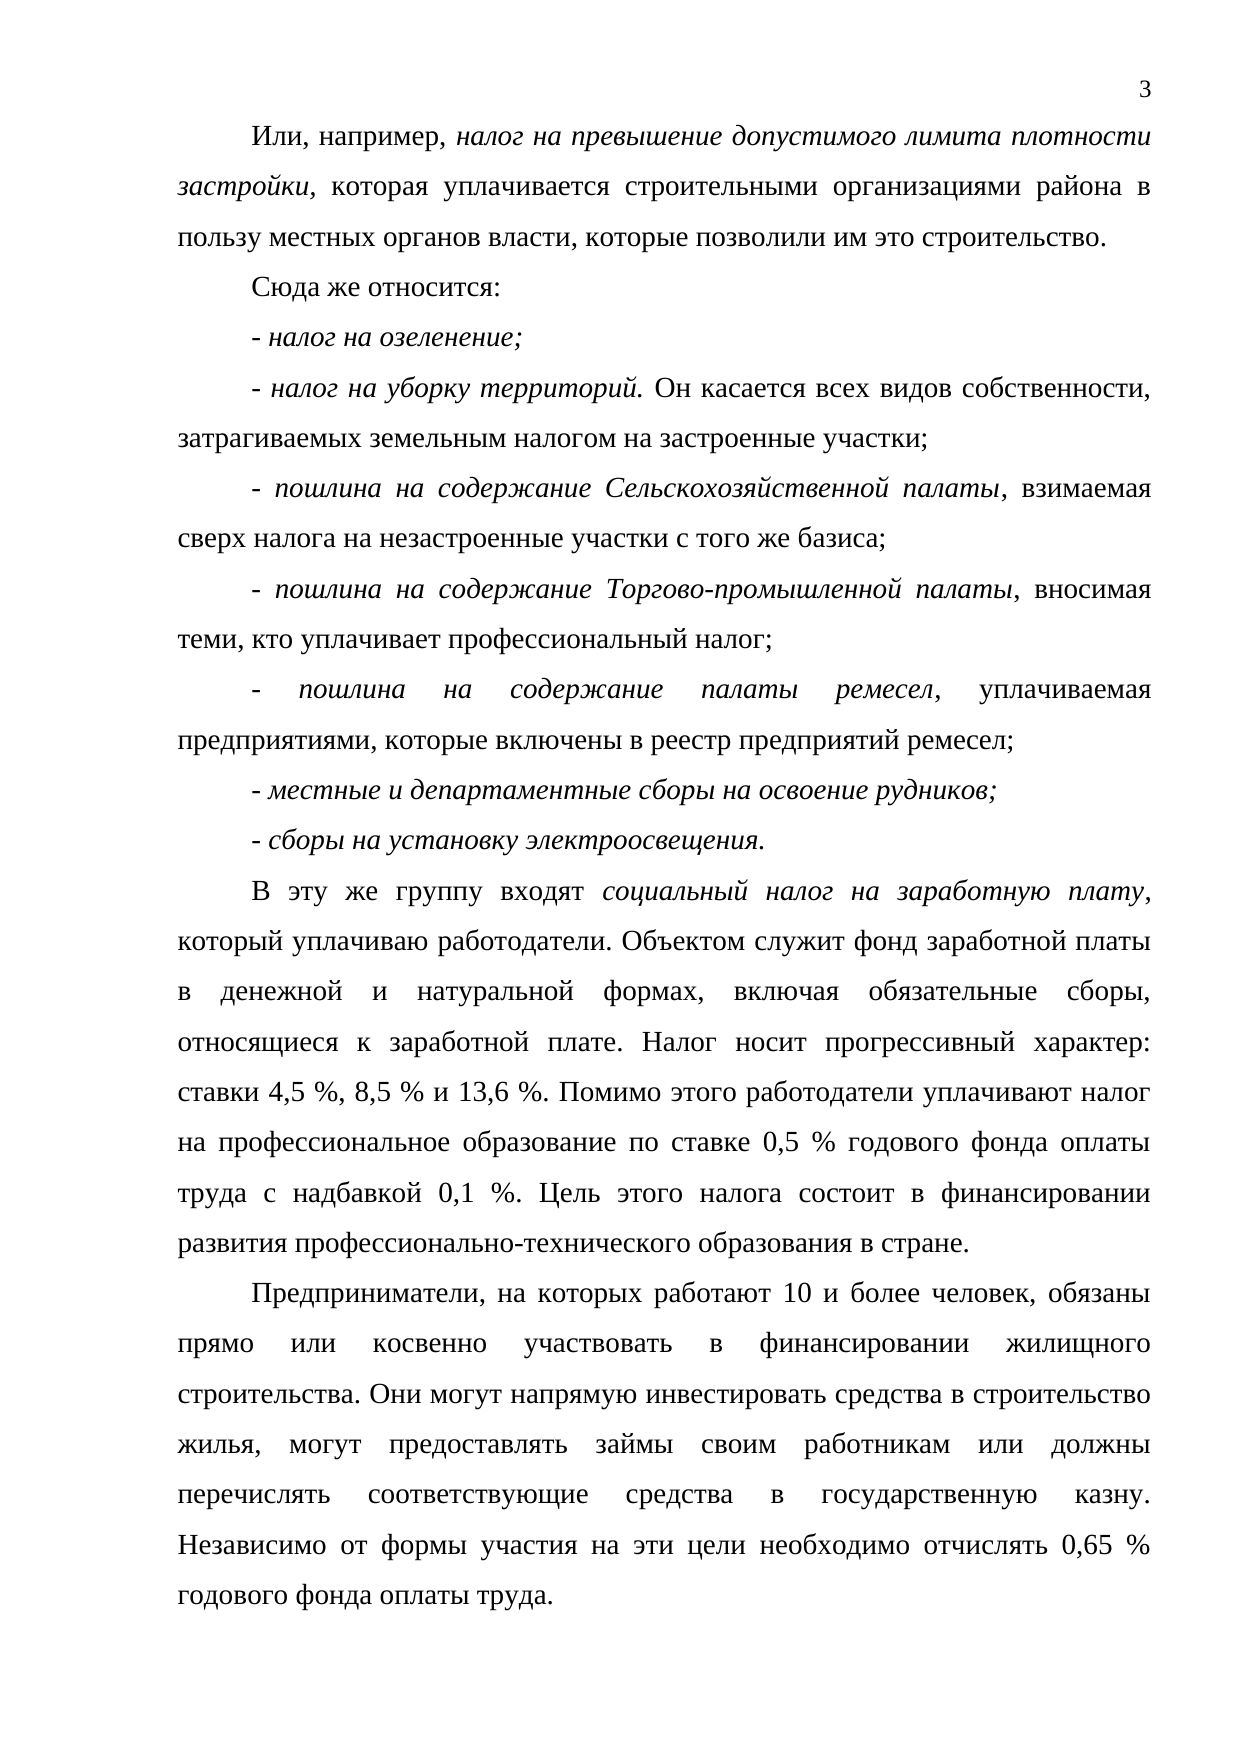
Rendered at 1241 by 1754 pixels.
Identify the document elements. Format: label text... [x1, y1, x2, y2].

text - пошлина на содержание Сельскохозяйственной палаты, взимаемая сверх налога на незастроенные участки с того же базиса; [177, 470, 1152, 554]
text - налог на уборку территорий. Он касается всех видов собственности, затрагиваемых земельным налогом на застроенные участки; [177, 370, 1152, 453]
text - пошлина на содержание Торгово-промышленной палаты, вносимая теми, кто уплачивает профессиональный налог; [177, 571, 1152, 655]
text В эту же группу входят социальный налог на заработную плату, который уплачиваю работодатели. Объектом служит фонд заработной платы в денежной и натуральной формах, включая обязательные сборы, относящиеся к заработной плате. Налог носит прогрессивный характер: ставки 4,5 %, 8,5 % и 13,6 %. Помимо этого работодатели уплачивают налог на профессиональное образование по ставке 0,5 % годового фонда оплаты труда с надбавкой 0,1 %. Цель этого налога состоит в финансировании развития профессионально-технического образования в стране. [177, 873, 1152, 1258]
text - налог на озеленение; [177, 319, 1152, 353]
text - пошлина на содержание палаты ремесел, уплачиваемая предприятиями, которые включены в реестр предприятий ремесел; [177, 672, 1152, 755]
text - местные и департаментные сборы на освоение рудников; [177, 772, 1152, 806]
text Сюда же относится: [177, 269, 1152, 303]
text Или, например, налог на превышение допустимого лимита плотности застройки, которая уплачивается строительными организациями района в пользу местных органов власти, которые позволили им это строительство. [177, 118, 1152, 252]
text - сборы на установку электроосвещения. [177, 822, 1152, 856]
text Предприниматели, на которых работают 10 и более человек, обязаны прямо или косвенно участвовать в финансировании жилищного строительства. Они могут напрямую инвестировать средства в строительство жилья, могут предоставлять займы своим работникам или должны перечислять соответствующие средства в государственную казну. Независимо от формы участия на эти цели необходимо отчислять 0,65 % годового фонда оплаты труда. [177, 1275, 1152, 1611]
